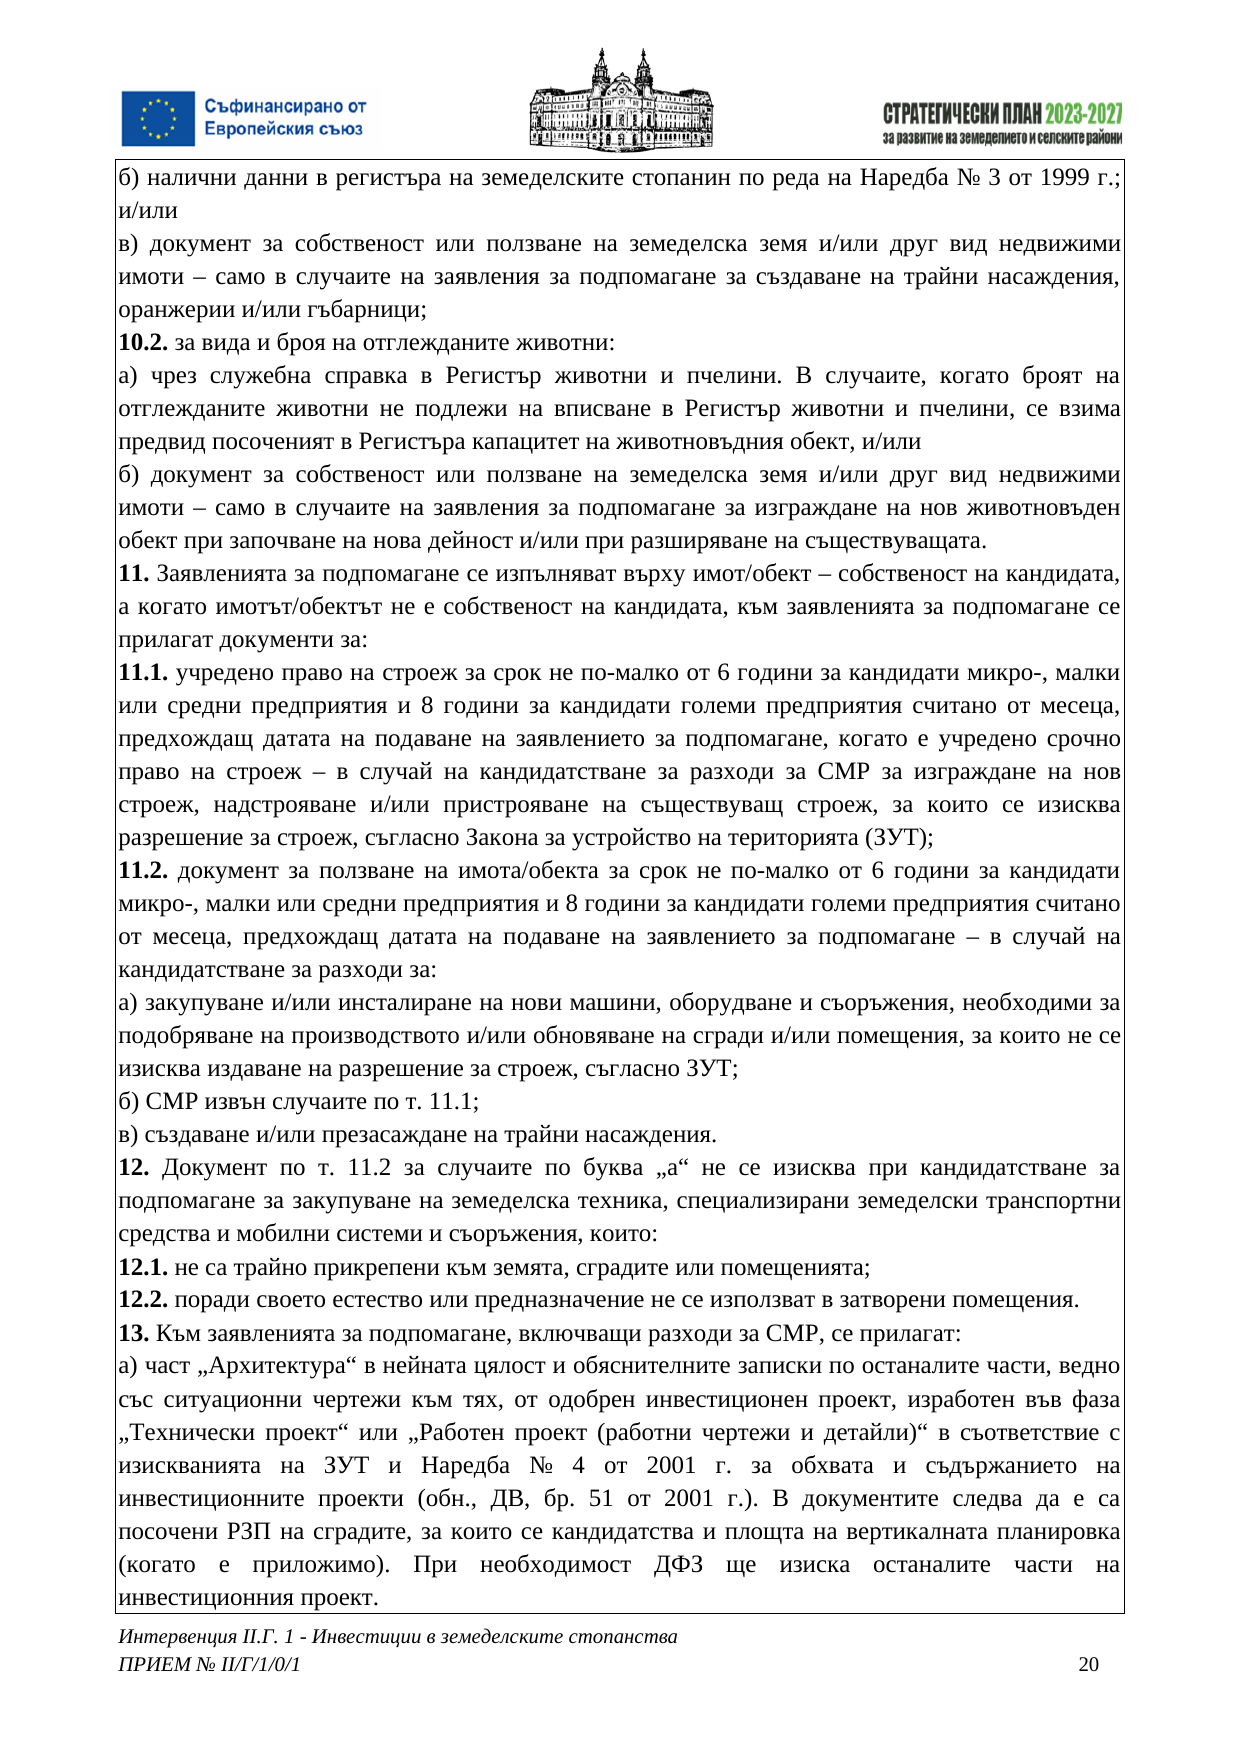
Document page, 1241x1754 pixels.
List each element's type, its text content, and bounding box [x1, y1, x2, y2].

text а) закупуване и/или инсталиране на нови машини, оборудване и съоръжения, необходими за подобряване на производството и/или обновяване на сгради и/или помещения, за които не се изисква издаване на разрешение за строеж, съгласно ЗУТ; [116, 984, 1124, 1082]
picture [118, 44, 1123, 159]
text 12.1. не са трайно прикрепени към земята, сградите или помещенията; [116, 1248, 1124, 1280]
text а) част „Архитектура“ в нейната цялост и обяснителните записки по останалите части, ведно със ситуационни чертежи към тях, от одобрен инвестиционен проект, изработен във фаза „Технически проект“ или „Работен проект (работни чертежи и детайли)“ в съответствие с изискванията на ЗУТ и Наредба № 4 от 2001 г. за обхвата и съдържанието на инвестиционните проекти (обн., ДВ, бр. 51 от 2001 г.). В документите следва да е са посочени РЗП на сградите, за които се кандидатства и площта на вертикалната планировка (когато е приложимо). При необходимост ДФЗ ще изиска останалите части на инвестиционния проект. [116, 1347, 1124, 1613]
text б) СМР извън случаите по т. 11.1; [116, 1083, 1124, 1115]
text б) документ за собственост или ползване на земеделска земя и/или друг вид недвижими имоти – само в случаите на заявления за подпомагане за изграждане на нов животновъден обект при започване на нова дейност и/или при разширяване на съществуващата. [116, 456, 1124, 554]
text в) документ за собственост или ползване на земеделска земя и/или друг вид недвижими имоти – само в случаите на заявления за подпомагане за създаване на трайни насаждения, оранжерии и/или гъбарници; [116, 225, 1124, 323]
text в) създаване и/или презасаждане на трайни насаждения. [116, 1116, 1124, 1148]
text а) чрез служебна справка в Регистър животни и пчелини. В случаите, когато броят на отглежданите животни не подлежи на вписване в Регистър животни и пчелини, се взима предвид посоченият в Регистъра капацитет на животновъдния обект, и/или [116, 357, 1124, 455]
text 11.1. учредено право на строеж за срок не по-малко от 6 години за кандидати микро-, малки или средни предприятия и 8 години за кандидати големи предприятия считано от месеца, предхождащ датата на подаване на заявлението за подпомагане, когато е учредено срочно право на строеж – в случай на кандидатстване за разходи за СМР за изграждане на нов строеж, надстрояване и/или пристрояване на съществуващ строеж, за които се изисква разрешение за строеж, съгласно Закона за устройство на територията (ЗУТ); [116, 654, 1124, 851]
text 12. Документ по т. 11.2 за случаите по буква „а“ не се изисква при кандидатстване за подпомагане за закупуване на земеделска техника, специализирани земеделски транспортни средства и мобилни системи и съоръжения, които: [116, 1149, 1124, 1247]
text 13. Към заявленията за подпомагане, включващи разходи за СМР, се прилагат: [116, 1314, 1124, 1346]
text 11. Заявленията за подпомагане се изпълняват върху имот/обект – собственост на кандидата, а когато имотът/обектът не е собственост на кандидата, към заявленията за подпомагане се прилагат документи за: [116, 555, 1124, 653]
text 10.2. за вида и броя на отглежданите животни: [116, 324, 1124, 356]
text б) налични данни в регистъра на земеделските стопанин по реда на Наредба № 3 от 1999 г.; и/или [116, 160, 1124, 224]
text 12.2. поради своето естество или предназначение не се използват в затворени помещения. [116, 1281, 1124, 1313]
text 11.2. документ за ползване на имота/обекта за срок не по-малко от 6 години за кандидати микро-, малки или средни предприятия и 8 години за кандидати големи предприятия считано от месеца, предхождащ датата на подаване на заявлението за подпомагане – в случай на кандидатстване за разходи за: [116, 852, 1124, 983]
